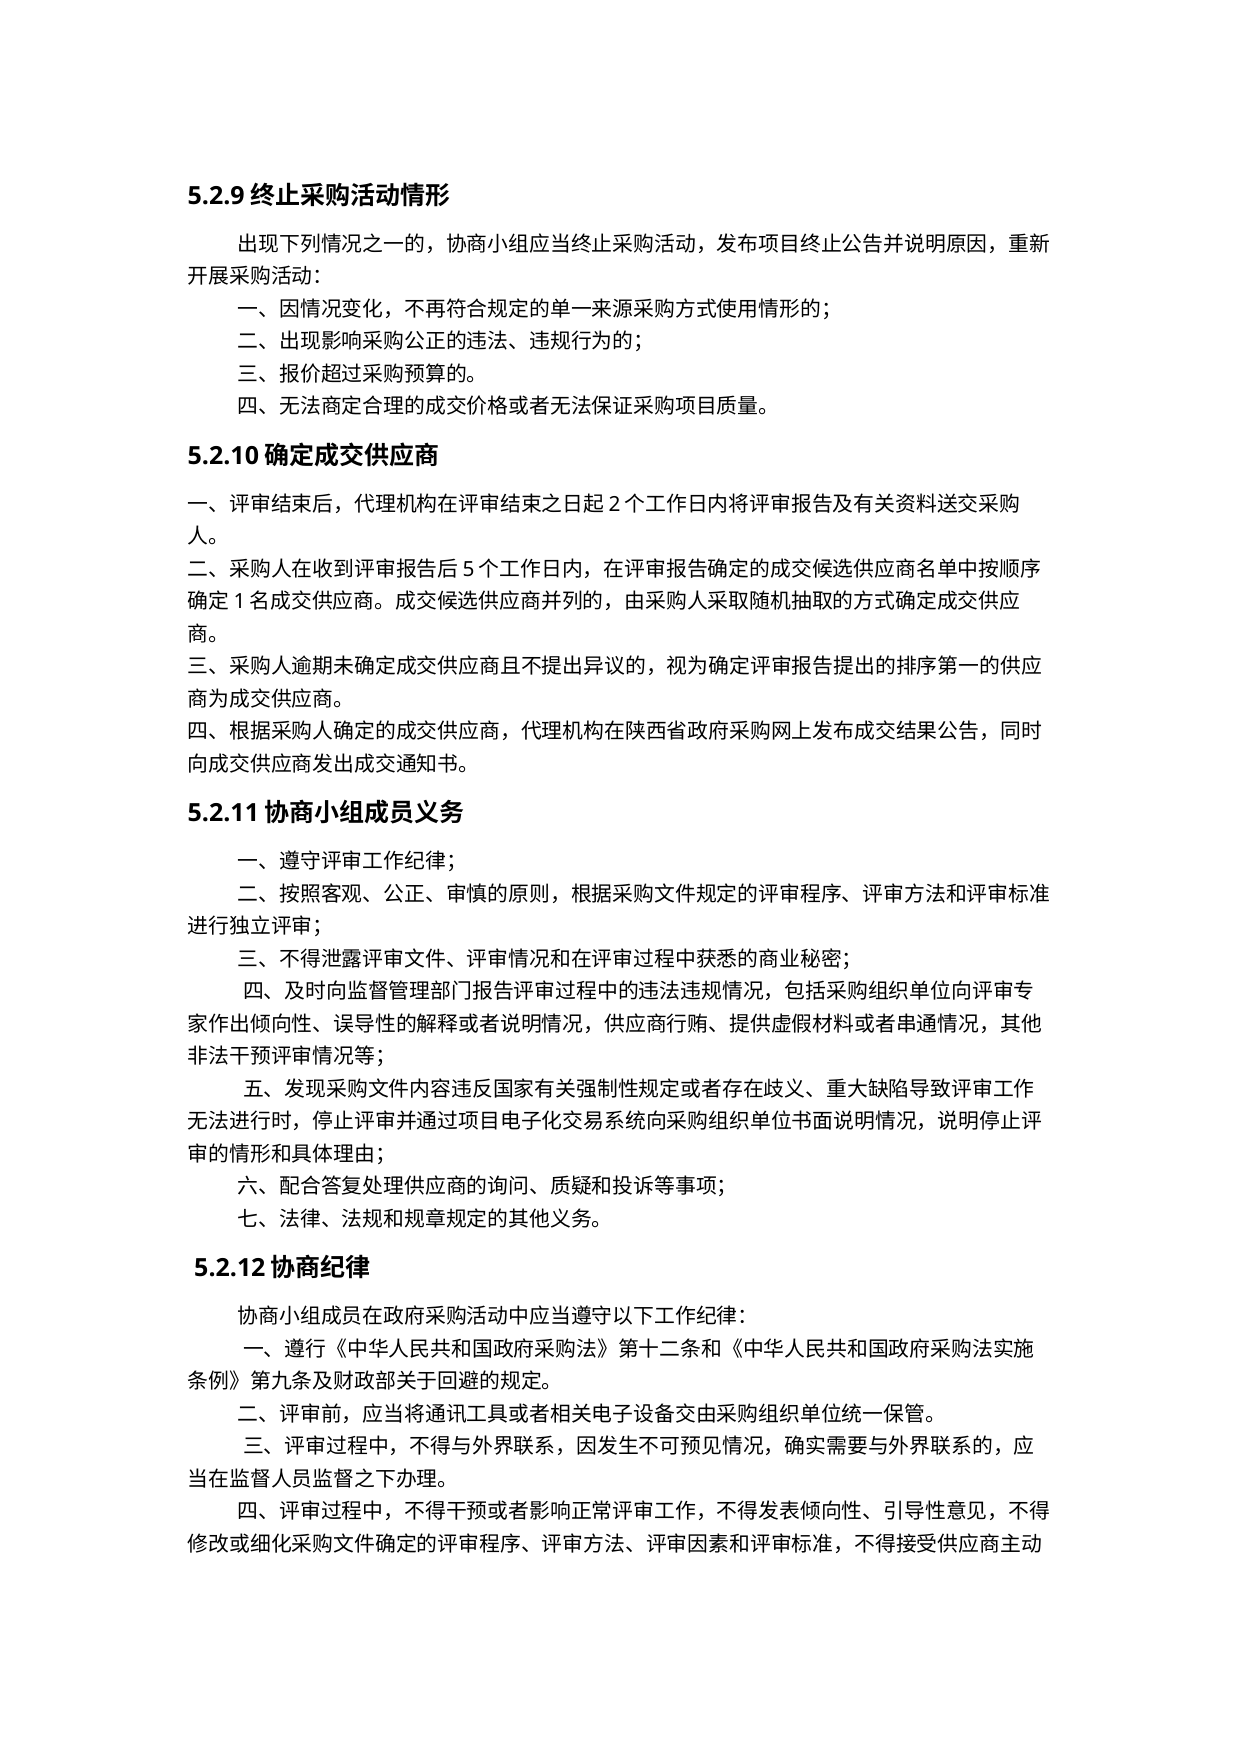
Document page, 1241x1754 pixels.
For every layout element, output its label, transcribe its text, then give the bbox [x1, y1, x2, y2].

text 三、采购人逾期未确定成交供应商且不提出异议的，视为确定评审报告提出的排序第一的供应商为成交供应商。 [187, 649, 1053, 714]
text 5.2.9终止采购活动情形 [187, 162, 1053, 227]
text 协商小组成员在政府采购活动中应当遵守以下工作纪律： [187, 1299, 1053, 1332]
text 二、出现影响采购公正的违法、违规行为的； [187, 324, 1053, 357]
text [187, 1494, 1053, 1559]
text 四、根据采购人确定的成交供应商，代理机构在陕西省政府采购网上发布成交结果公告，同时向成交供应商发出成交通知书。 [187, 714, 1053, 779]
text 一、遵守评审工作纪律； [187, 844, 1053, 877]
text 出现下列情况之一的，协商小组应当终止采购活动，发布项目终止公告并说明原因，重新开展采购活动： [187, 227, 1053, 292]
text 5.2.10确定成交供应商 [187, 422, 1053, 487]
text 一、因情况变化，不再符合规定的单一来源采购方式使用情形的； [187, 292, 1053, 324]
text 一、评审结束后，代理机构在评审结束之日起2个工作日内将评审报告及有关资料送交采购人。 [187, 487, 1053, 552]
text 二、按照客观、公正、审慎的原则，根据采购文件规定的评审程序、评审方法和评审标准进行独立评审； [187, 877, 1053, 942]
text 二、评审前，应当将通讯工具或者相关电子设备交由采购组织单位统一保管。 [187, 1397, 1053, 1429]
text 六、配合答复处理供应商的询问、质疑和投诉等事项； [187, 1169, 1053, 1202]
text 二、采购人在收到评审报告后5个工作日内，在评审报告确定的成交候选供应商名单中按顺序确定1名成交供应商。成交候选供应商并列的，由采购人采取随机抽取的方式确定成交供应商。 [187, 552, 1053, 649]
text 三、不得泄露评审文件、评审情况和在评审过程中获悉的商业秘密； [187, 942, 1053, 974]
text 5.2.12协商纪律 [187, 1234, 1053, 1299]
text 5.2.11协商小组成员义务 [187, 779, 1053, 844]
text 一、遵行《中华人民共和国政府采购法》第十二条和《中华人民共和国政府采购法实施条例》第九条及财政部关于回避的规定。 [187, 1332, 1053, 1397]
text 四、无法商定合理的成交价格或者无法保证采购项目质量。 [187, 389, 1053, 422]
text 三、评审过程中，不得与外界联系，因发生不可预见情况，确实需要与外界联系的，应当在监督人员监督之下办理。 [187, 1429, 1053, 1494]
text 四、及时向监督管理部门报告评审过程中的违法违规情况，包括采购组织单位向评审专家作出倾向性、误导性的解释或者说明情况，供应商行贿、提供虚假材料或者串通情况，其他非法干预评审情况等； [187, 974, 1053, 1072]
text 七、法律、法规和规章规定的其他义务。 [187, 1202, 1053, 1234]
text 五、发现采购文件内容违反国家有关强制性规定或者存在歧义、重大缺陷导致评审工作无法进行时，停止评审并通过项目电子化交易系统向采购组织单位书面说明情况，说明停止评审的情形和具体理由； [187, 1072, 1053, 1169]
text 三、报价超过采购预算的。 [187, 357, 1053, 389]
